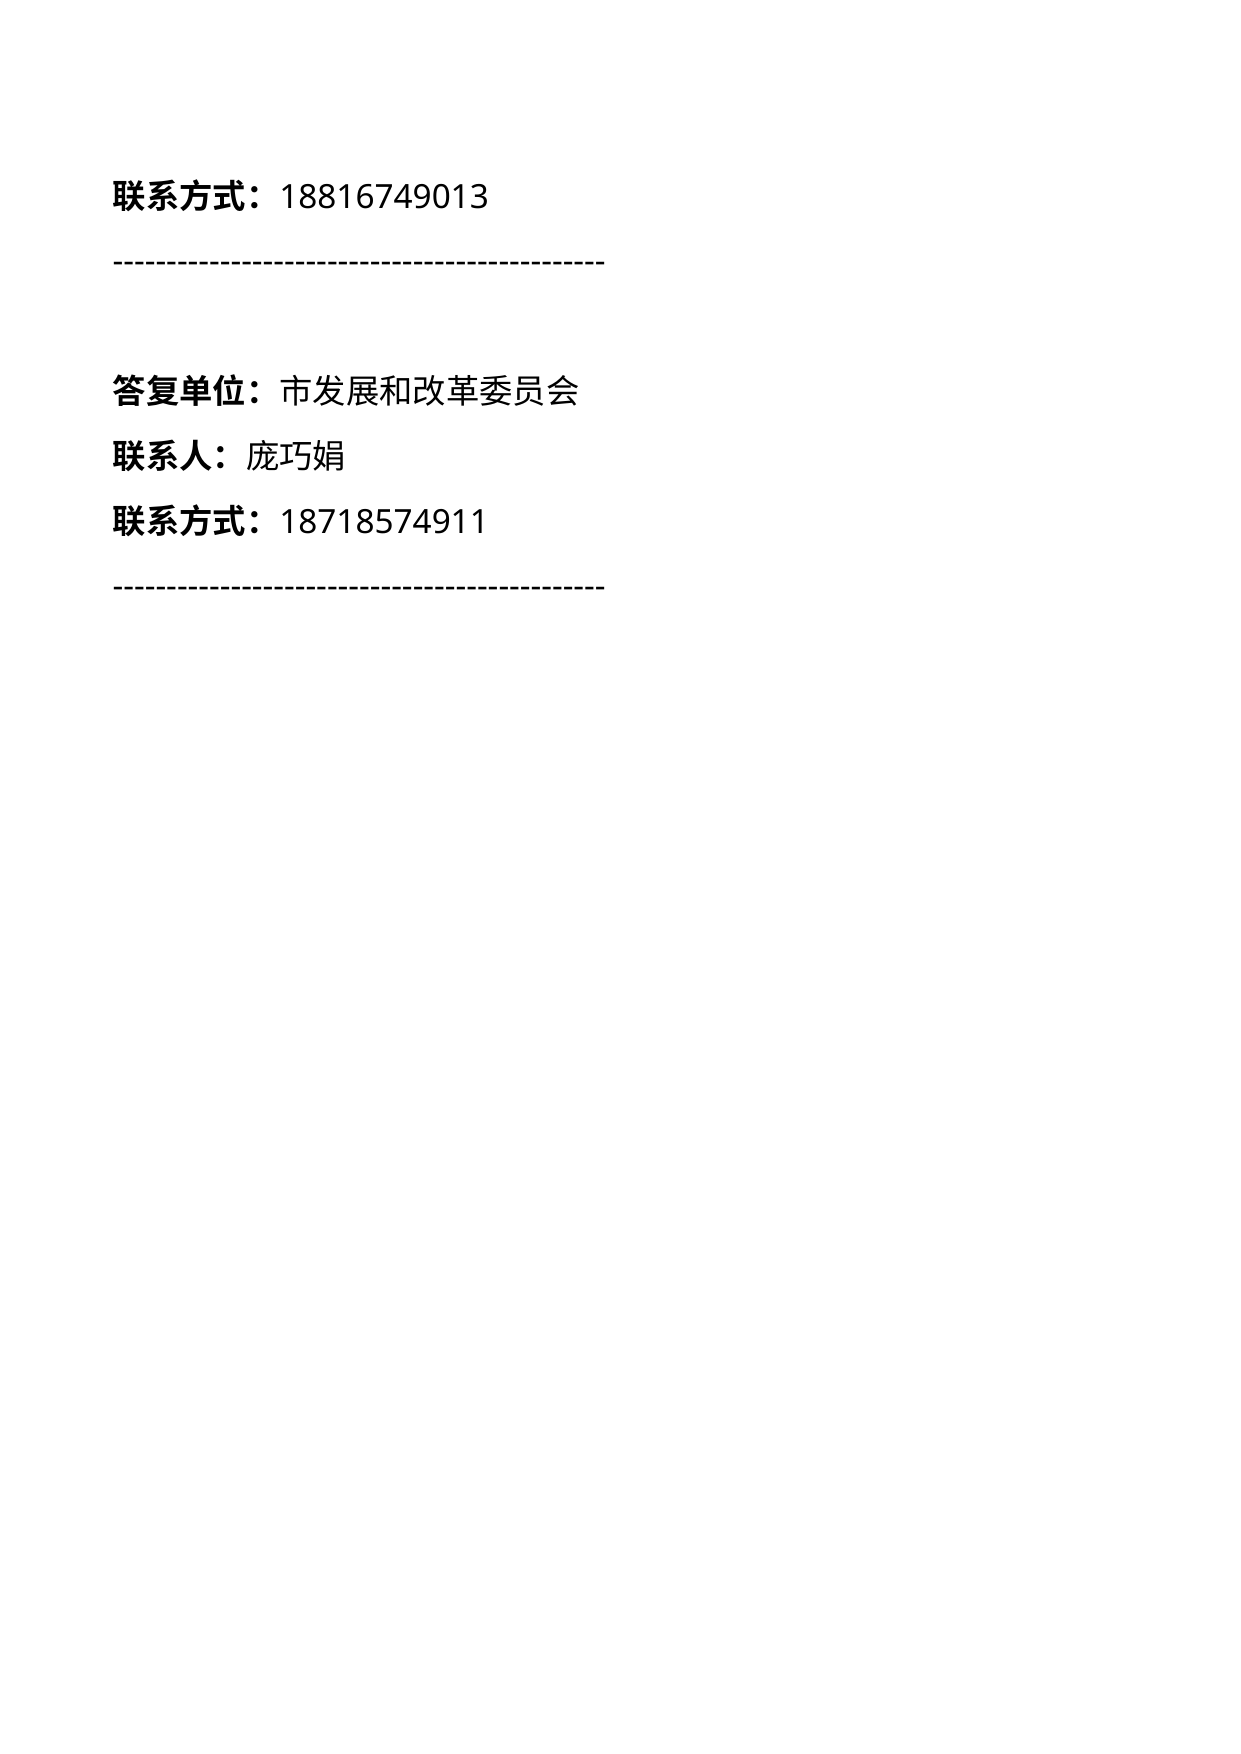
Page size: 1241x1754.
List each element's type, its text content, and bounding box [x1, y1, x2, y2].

text 联系方式：18816749013 [112, 162, 1128, 227]
text ---------------------------------------------- [112, 552, 1128, 617]
text 联系方式：18718574911 [112, 487, 1128, 552]
text 答复单位：市发展和改革委员会 [112, 357, 1128, 422]
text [112, 227, 1128, 292]
text 联系人：庞巧娟 [112, 422, 1128, 487]
